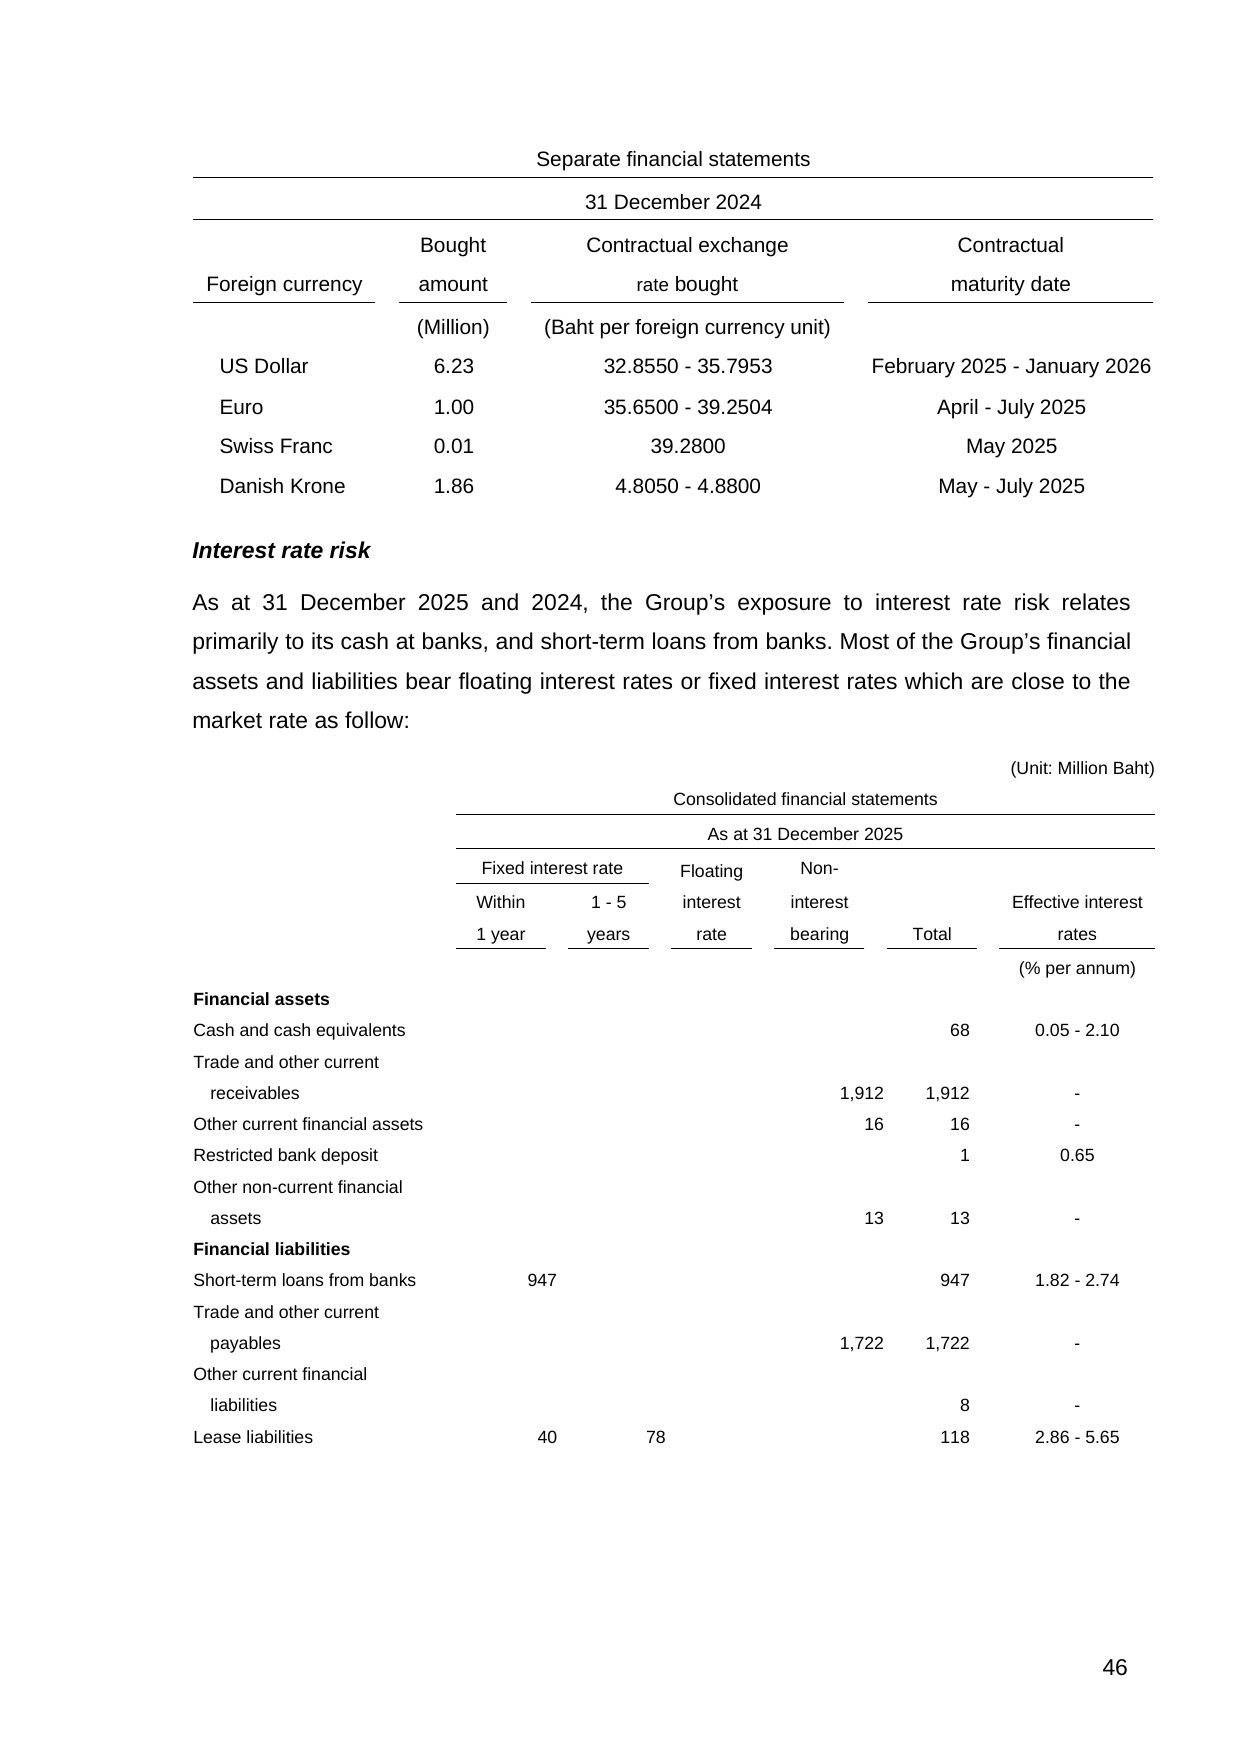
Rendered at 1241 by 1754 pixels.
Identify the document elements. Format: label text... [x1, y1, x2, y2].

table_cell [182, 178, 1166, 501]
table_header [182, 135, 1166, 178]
text Interest rate risk [192, 526, 1132, 566]
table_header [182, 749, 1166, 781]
text As at 31 December 2025 and 2024, the Group’s exposure to interest rate risk relates primarily to its cash at banks, and short-term loans from banks. Most of the Group’s financial assets and liabilities bear floating interest rates or fixed interest rates which are close to the market rate as follow: [192, 578, 1132, 737]
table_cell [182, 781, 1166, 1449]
